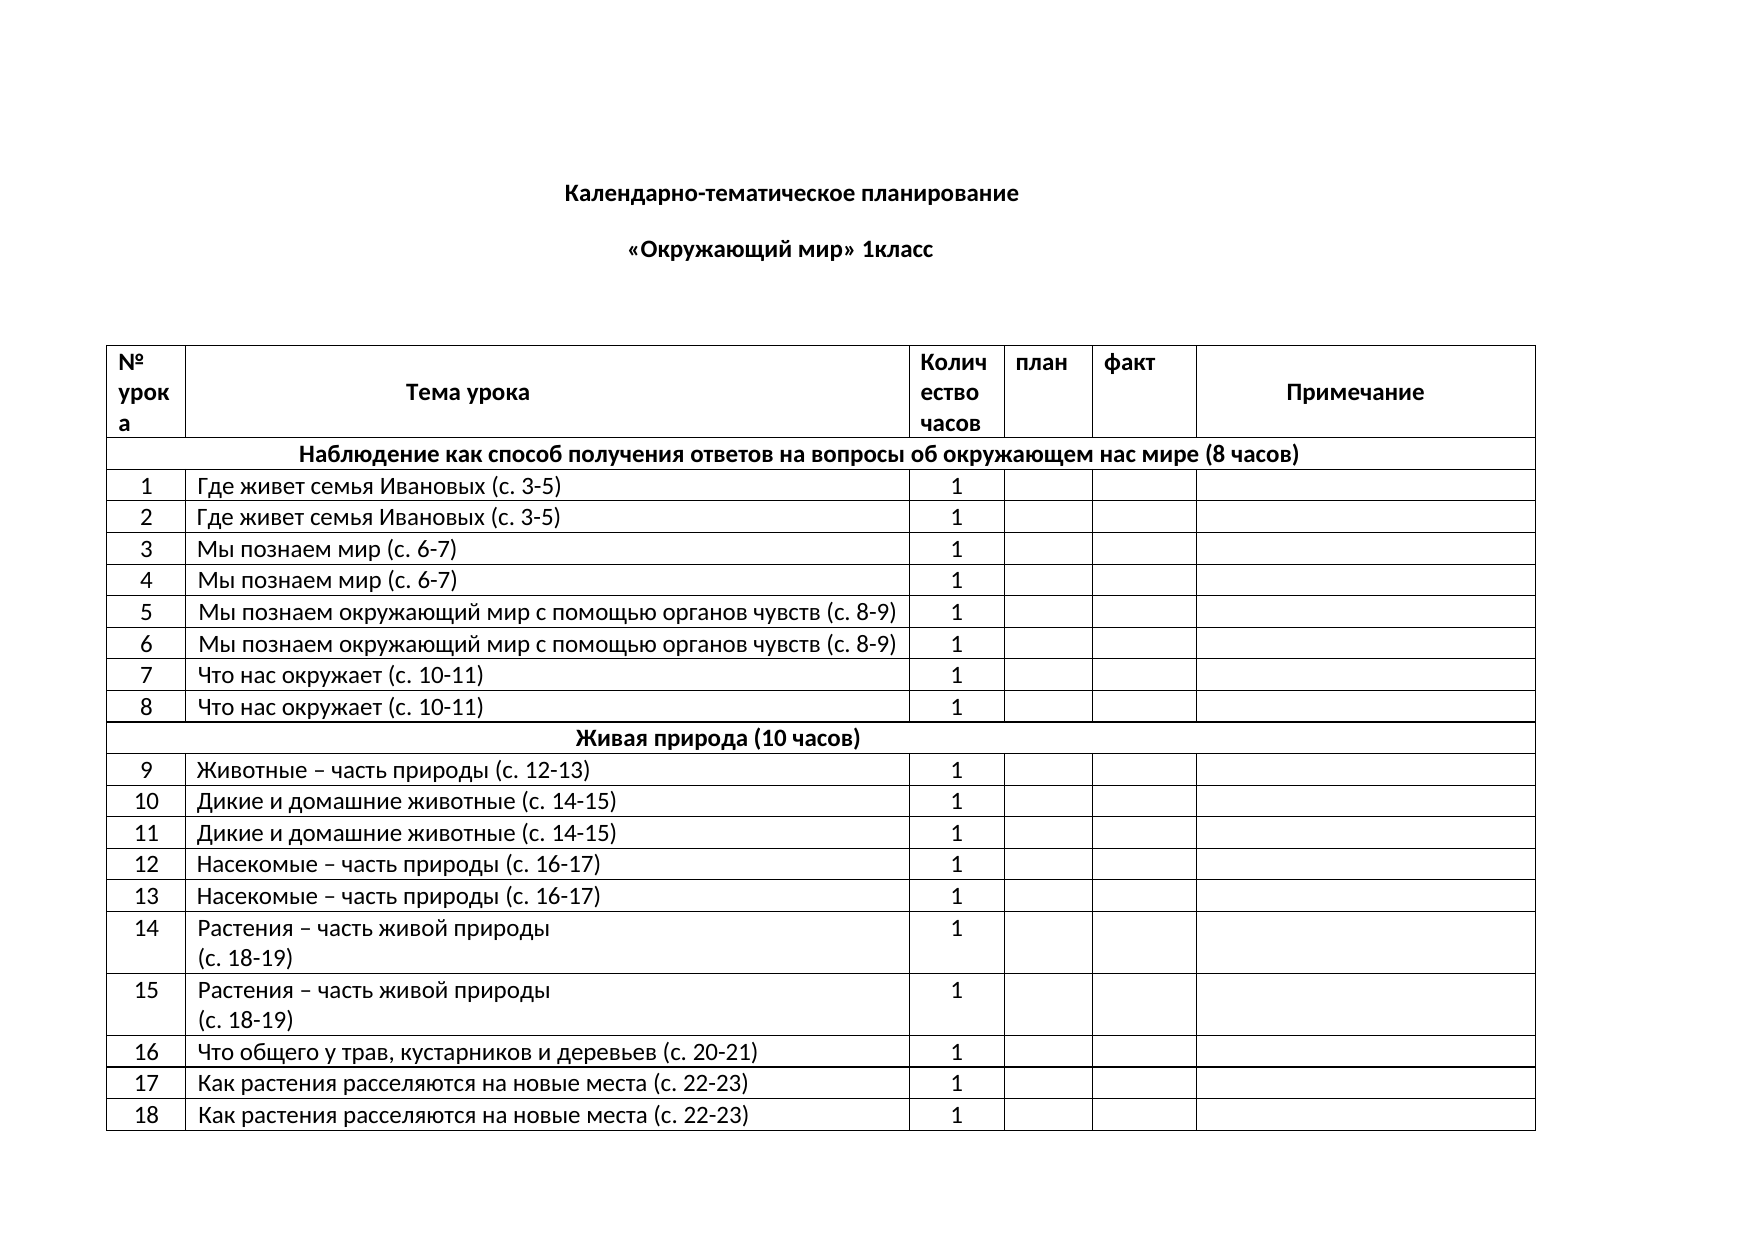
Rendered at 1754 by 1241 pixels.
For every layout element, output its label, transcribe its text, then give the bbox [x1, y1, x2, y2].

table_header Количество часов [910, 346, 1004, 437]
table_cell [1093, 817, 1196, 848]
table_cell 3 [107, 533, 185, 563]
table_cell [1093, 659, 1196, 690]
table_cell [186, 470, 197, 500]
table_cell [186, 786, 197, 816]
table_cell 5 [107, 596, 185, 627]
table_cell [1093, 880, 1196, 911]
table_cell [1005, 912, 1092, 973]
table_cell [1093, 974, 1196, 1035]
table_cell [1005, 974, 1092, 1035]
table_cell 13 [107, 880, 185, 911]
table_cell [1197, 565, 1535, 595]
table_cell [1005, 565, 1092, 595]
table_cell 11 [107, 817, 185, 848]
table_cell [1005, 786, 1092, 816]
table_cell [1093, 1068, 1196, 1098]
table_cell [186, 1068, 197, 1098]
table_cell [1093, 912, 1196, 973]
table_cell [1005, 1036, 1092, 1066]
table_header факт [1093, 346, 1196, 437]
table_cell [1005, 470, 1092, 500]
table_cell 1 [910, 912, 1004, 973]
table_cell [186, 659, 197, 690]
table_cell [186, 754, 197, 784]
table_cell [1005, 691, 1092, 721]
table_cell [1093, 691, 1196, 721]
table_cell [1093, 596, 1196, 627]
table_cell [1197, 628, 1535, 658]
table_cell [1197, 470, 1535, 500]
table_cell [1005, 628, 1092, 658]
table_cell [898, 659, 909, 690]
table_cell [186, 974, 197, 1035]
table_cell [1197, 754, 1535, 784]
table_cell [1197, 1068, 1535, 1098]
table_header № урока [107, 346, 185, 437]
table_cell [1197, 596, 1535, 627]
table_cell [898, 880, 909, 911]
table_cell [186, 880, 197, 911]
table_cell [1197, 880, 1535, 911]
table_cell 9 [107, 754, 185, 784]
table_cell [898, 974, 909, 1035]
table_cell [1197, 849, 1535, 879]
table_cell [1005, 1068, 1092, 1098]
table_cell [1005, 659, 1092, 690]
table_cell [1197, 659, 1535, 690]
table_cell 4 [107, 565, 185, 595]
table_cell [1005, 849, 1092, 879]
table_cell [1093, 628, 1196, 658]
text «Окружающий мир» 1класс [118, 233, 1636, 263]
table_cell [1197, 1099, 1535, 1129]
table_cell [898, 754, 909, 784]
table_cell [1197, 974, 1535, 1035]
table_cell [1005, 754, 1092, 784]
table_cell [1093, 754, 1196, 784]
table_cell [1005, 596, 1092, 627]
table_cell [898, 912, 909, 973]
table_cell 18 [107, 1099, 185, 1129]
table_header Тема урока [186, 346, 909, 437]
table_header Примечание [1197, 346, 1535, 437]
table_cell [1093, 533, 1196, 563]
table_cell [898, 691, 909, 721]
table_cell [1093, 1099, 1196, 1129]
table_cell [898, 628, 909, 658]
table_cell [1093, 849, 1196, 879]
table_cell [1093, 565, 1196, 595]
table_cell 8 [107, 691, 185, 721]
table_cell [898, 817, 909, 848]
table_cell [1197, 786, 1535, 816]
table_cell [1197, 533, 1535, 563]
table_cell 1 [910, 974, 1004, 1035]
table_cell 7 [107, 659, 185, 690]
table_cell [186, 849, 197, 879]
table_cell [1093, 786, 1196, 816]
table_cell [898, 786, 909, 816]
table_cell 10 [107, 786, 185, 816]
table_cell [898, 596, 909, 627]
table_cell Живая природа (10 часов) [107, 723, 1535, 753]
table_cell [1197, 817, 1535, 848]
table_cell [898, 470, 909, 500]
table_cell [1005, 501, 1092, 532]
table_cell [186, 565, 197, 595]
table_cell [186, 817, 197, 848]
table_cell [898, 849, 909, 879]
table_cell [1197, 691, 1535, 721]
table_header план [1005, 346, 1092, 437]
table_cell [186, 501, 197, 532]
table_cell [1197, 912, 1535, 973]
table_cell 14 [107, 912, 185, 973]
table_cell Наблюдение как способ получения ответов на вопросы об окружающем нас мире (8 часов) [107, 438, 1535, 469]
table_cell 17 [107, 1068, 185, 1098]
table_cell [1197, 1036, 1535, 1066]
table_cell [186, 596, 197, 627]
table_cell [1005, 817, 1092, 848]
table_cell 2 [107, 501, 185, 532]
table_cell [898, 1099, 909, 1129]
table_cell 16 [107, 1036, 185, 1066]
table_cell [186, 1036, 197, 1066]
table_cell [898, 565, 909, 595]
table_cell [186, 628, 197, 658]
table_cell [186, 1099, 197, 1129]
table_cell [1005, 880, 1092, 911]
table_cell 12 [107, 849, 185, 879]
table_cell [1197, 501, 1535, 532]
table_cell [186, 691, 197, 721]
table_cell [1005, 1099, 1092, 1129]
table_cell 6 [107, 628, 185, 658]
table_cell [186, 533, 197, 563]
table_cell [1093, 1036, 1196, 1066]
table_cell [1093, 470, 1196, 500]
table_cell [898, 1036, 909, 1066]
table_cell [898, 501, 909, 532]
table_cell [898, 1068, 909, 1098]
table_cell [1005, 533, 1092, 563]
table_cell [1093, 501, 1196, 532]
table_cell 15 [107, 974, 185, 1035]
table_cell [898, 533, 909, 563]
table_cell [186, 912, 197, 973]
text Календарно-тематическое планирование [118, 177, 1636, 208]
table_cell 1 [107, 470, 185, 500]
